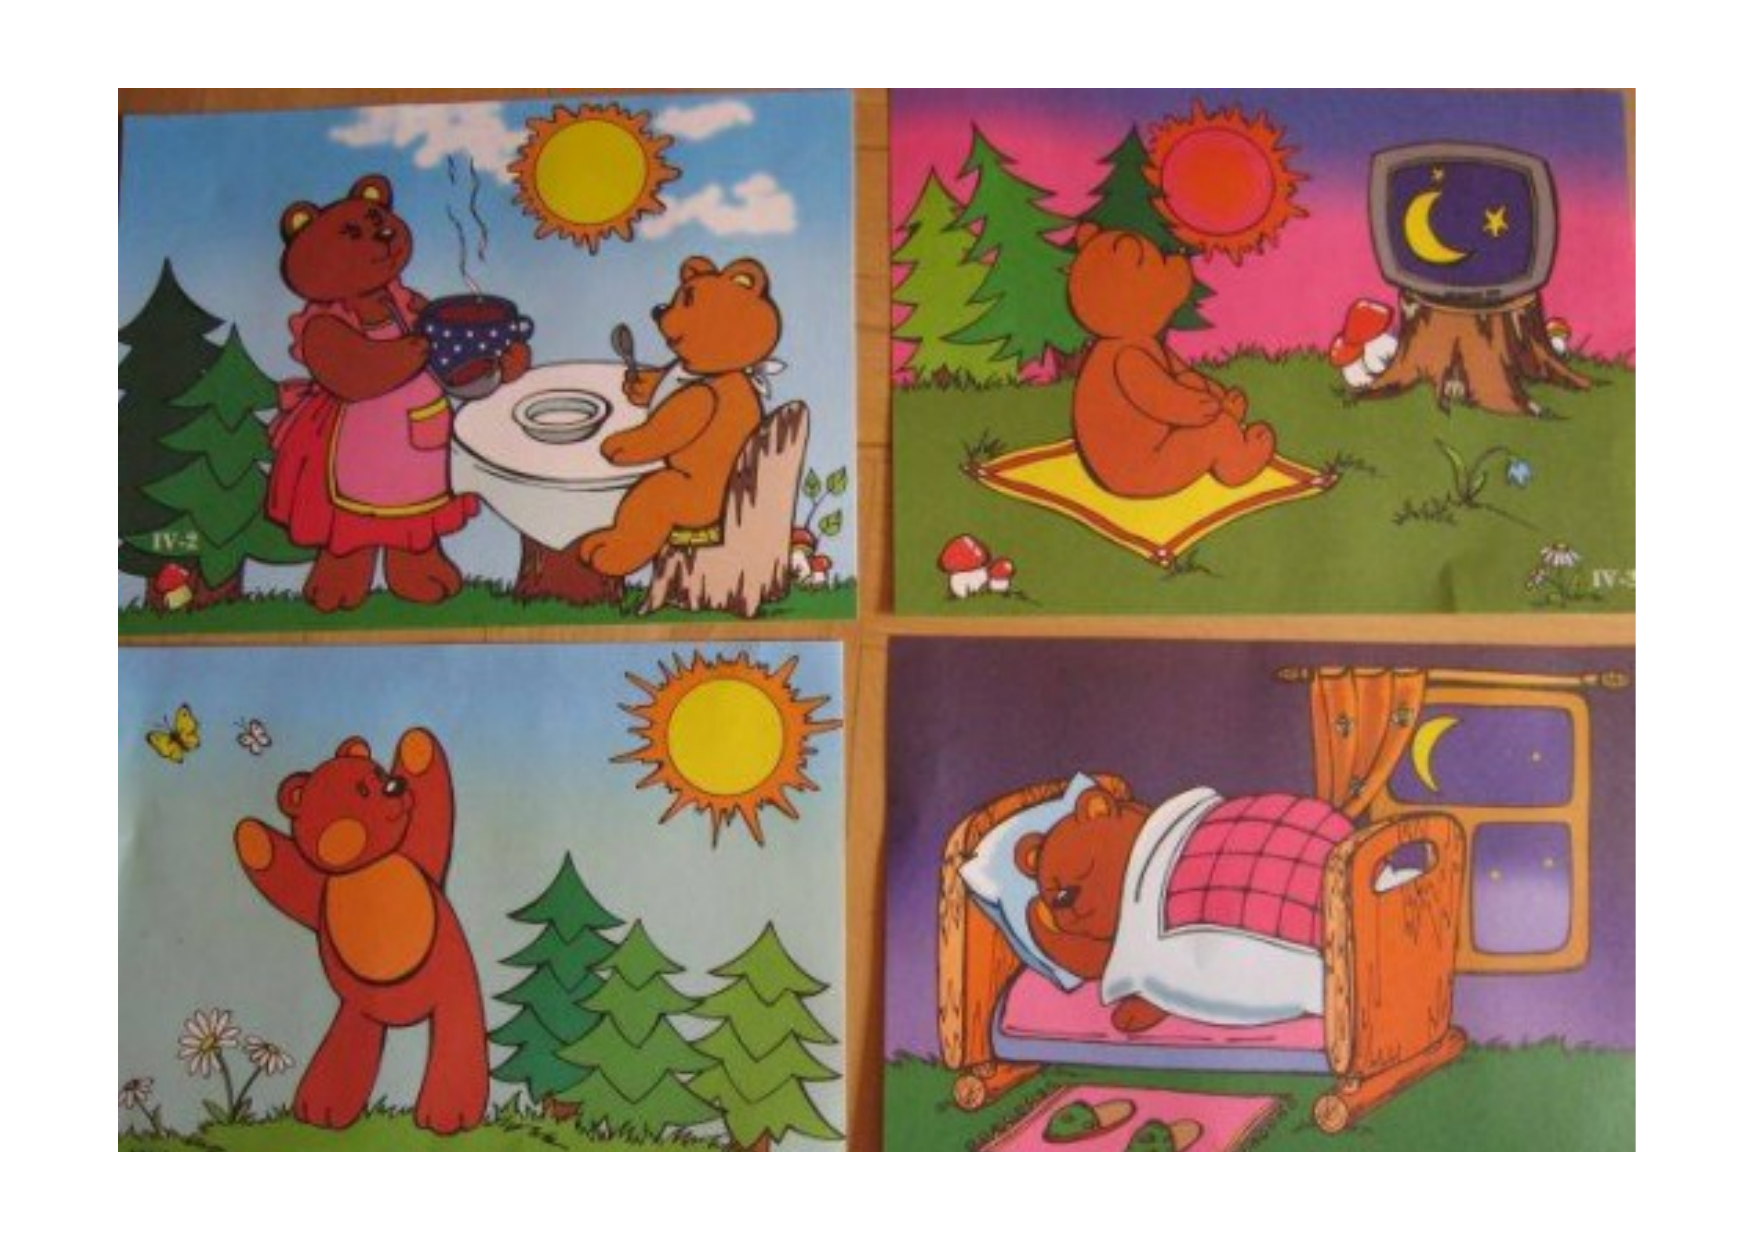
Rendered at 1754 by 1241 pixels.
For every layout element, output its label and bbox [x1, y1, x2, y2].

picture [118, 88, 1636, 1152]
